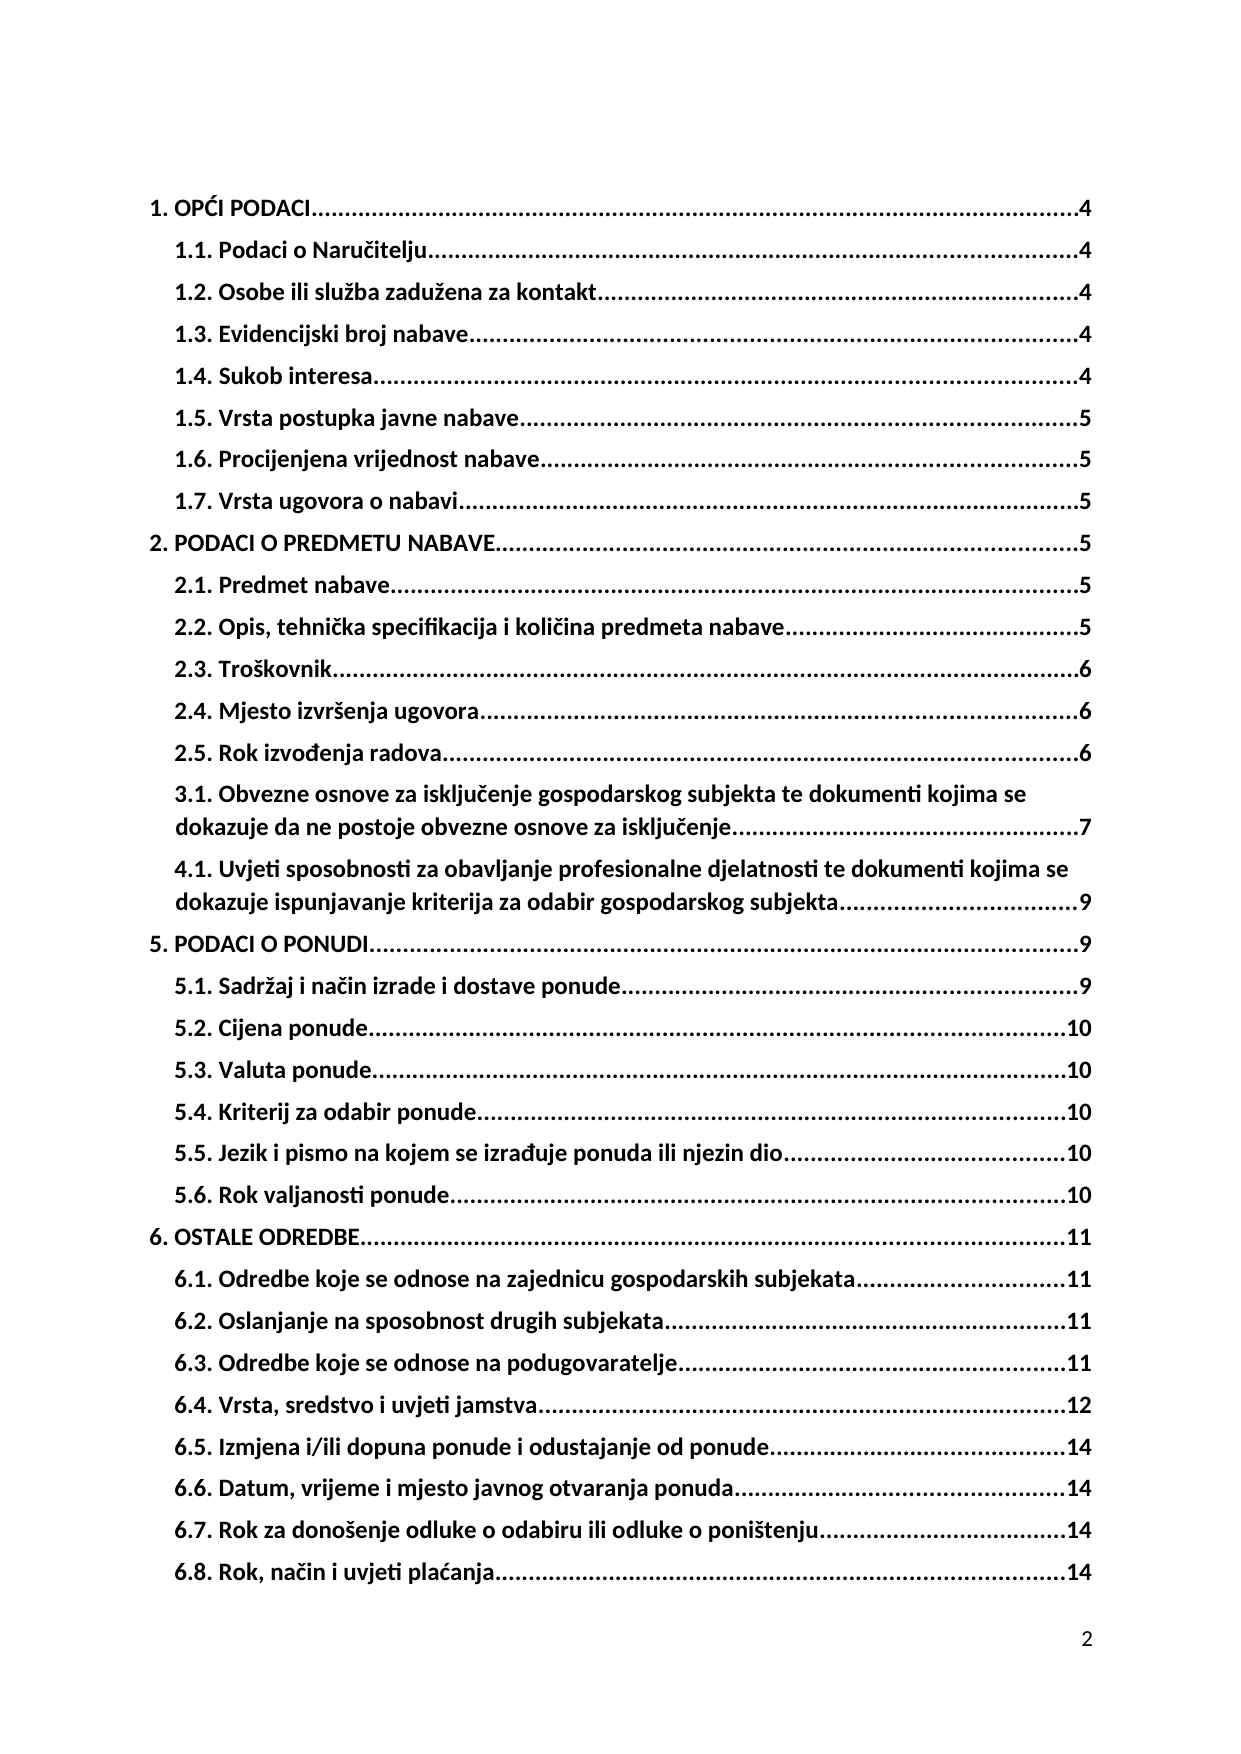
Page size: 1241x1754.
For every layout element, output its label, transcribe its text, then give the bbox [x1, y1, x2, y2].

text 6.7. Rok za donošenje odluke o odabiru ili odluke o poništenju 14 [174, 1514, 1090, 1545]
text 6.1. Odredbe koje se odnose na zajednicu gospodarskih subjekata 11 [174, 1263, 1090, 1294]
text 1.7. Vrsta ugovora o nabavi 5 [174, 485, 1090, 516]
text 5.2. Cijena ponude 10 [174, 1012, 1090, 1042]
text 5.4. Kriterij za odabir ponude 10 [174, 1096, 1090, 1126]
text 2.4. Mjesto izvršenja ugovora 6 [174, 695, 1090, 725]
text 2.5. Rok izvođenja radova 6 [174, 737, 1090, 767]
text 2.3. Troškovnik 6 [174, 653, 1090, 683]
text 6.5. Izmjena i/ili dopuna ponude i odustajanje od ponude 14 [174, 1431, 1090, 1461]
text 1. OPĆI PODACI 4 [149, 192, 1090, 223]
text 6.4. Vrsta, sredstvo i uvjeti jamstva 12 [174, 1389, 1090, 1419]
text 5.6. Rok valjanosti ponude 10 [174, 1179, 1090, 1210]
text 6. OSTALE ODREDBE 11 [149, 1221, 1090, 1252]
text 1.6. Procijenjena vrijednost nabave 5 [174, 443, 1090, 474]
text 3.1. Obvezne osnove za isključenje gospodarskog subjekta te dokumenti kojima se dokazuje da ne postoje obvezne osnove za isključenje 7 [174, 778, 1090, 842]
text 2. PODACI O PREDMETU NABAVE 5 [149, 527, 1090, 558]
text 2.2. Opis, tehnička specifikacija i količina predmeta nabave 5 [174, 611, 1090, 642]
text 1.2. Osobe ili služba zadužena za kontakt 4 [174, 276, 1090, 307]
text 6.2. Oslanjanje na sposobnost drugih subjekata 11 [174, 1305, 1090, 1336]
text 5.1. Sadržaj i način izrade i dostave ponude 9 [174, 970, 1090, 1001]
text 5.3. Valuta ponude 10 [174, 1054, 1090, 1084]
text 1.3. Evidencijski broj nabave 4 [174, 318, 1090, 348]
text 1.4. Sukob interesa 4 [174, 360, 1090, 390]
text 6.6. Datum, vrijeme i mjesto javnog otvaranja ponuda 14 [174, 1472, 1090, 1503]
text 6.8. Rok, način i uvjeti plaćanja 14 [174, 1556, 1090, 1587]
text 5. PODACI O PONUDI 9 [149, 928, 1090, 959]
text 4.1. Uvjeti sposobnosti za obavljanje profesionalne djelatnosti te dokumenti kojima se dokazuje ispunjavanje kriterija za odabir gospodarskog subjekta 9 [174, 853, 1090, 917]
text 1.5. Vrsta postupka javne nabave 5 [174, 402, 1090, 432]
text 1.1. Podaci o Naručitelju 4 [174, 234, 1090, 265]
text 6.3. Odredbe koje se odnose na podugovaratelje 11 [174, 1347, 1090, 1377]
text 5.5. Jezik i pismo na kojem se izrađuje ponuda ili njezin dio 10 [174, 1137, 1090, 1168]
text 2.1. Predmet nabave 5 [174, 569, 1090, 600]
